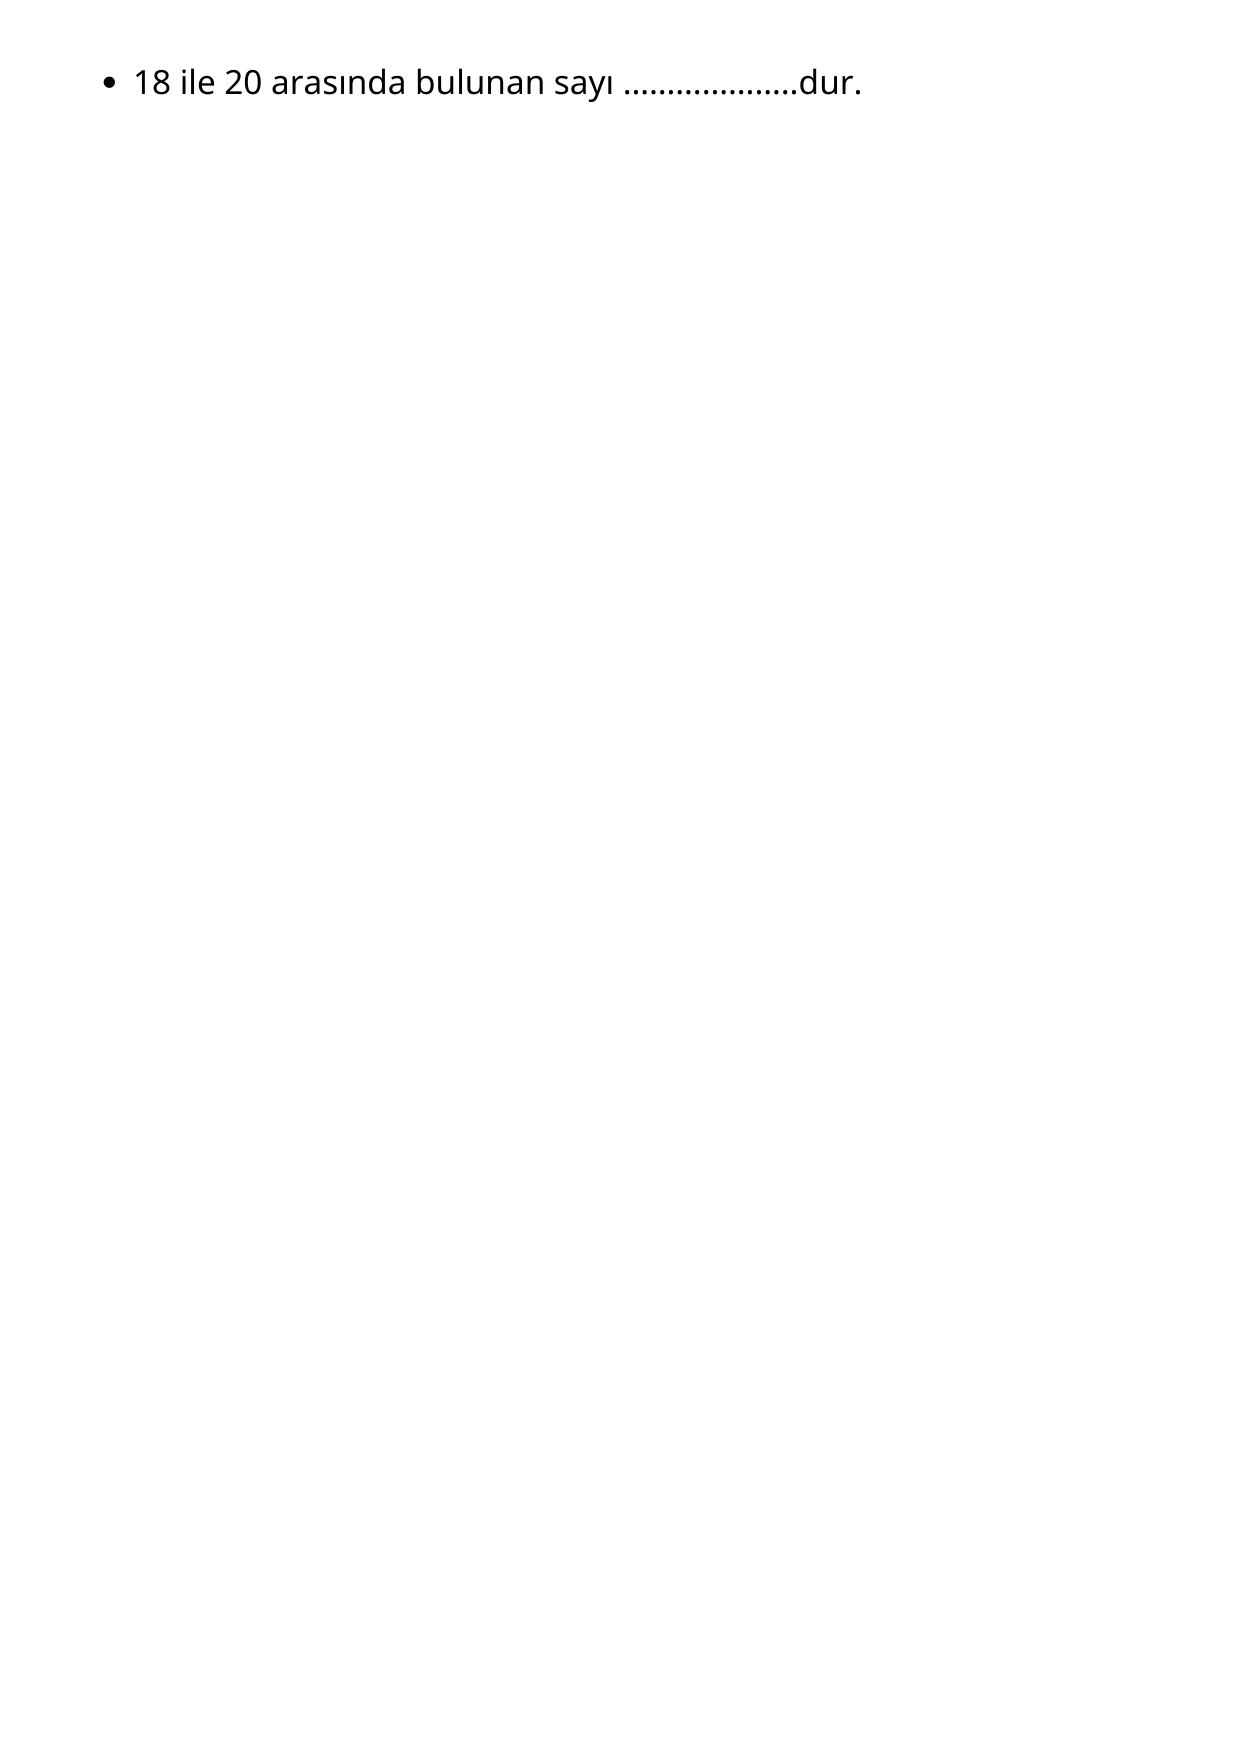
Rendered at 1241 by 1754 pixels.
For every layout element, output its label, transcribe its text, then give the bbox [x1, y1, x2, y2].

list 18 ile 20 arasında bulunan sayı ………………..dur. [103, 59, 1181, 104]
